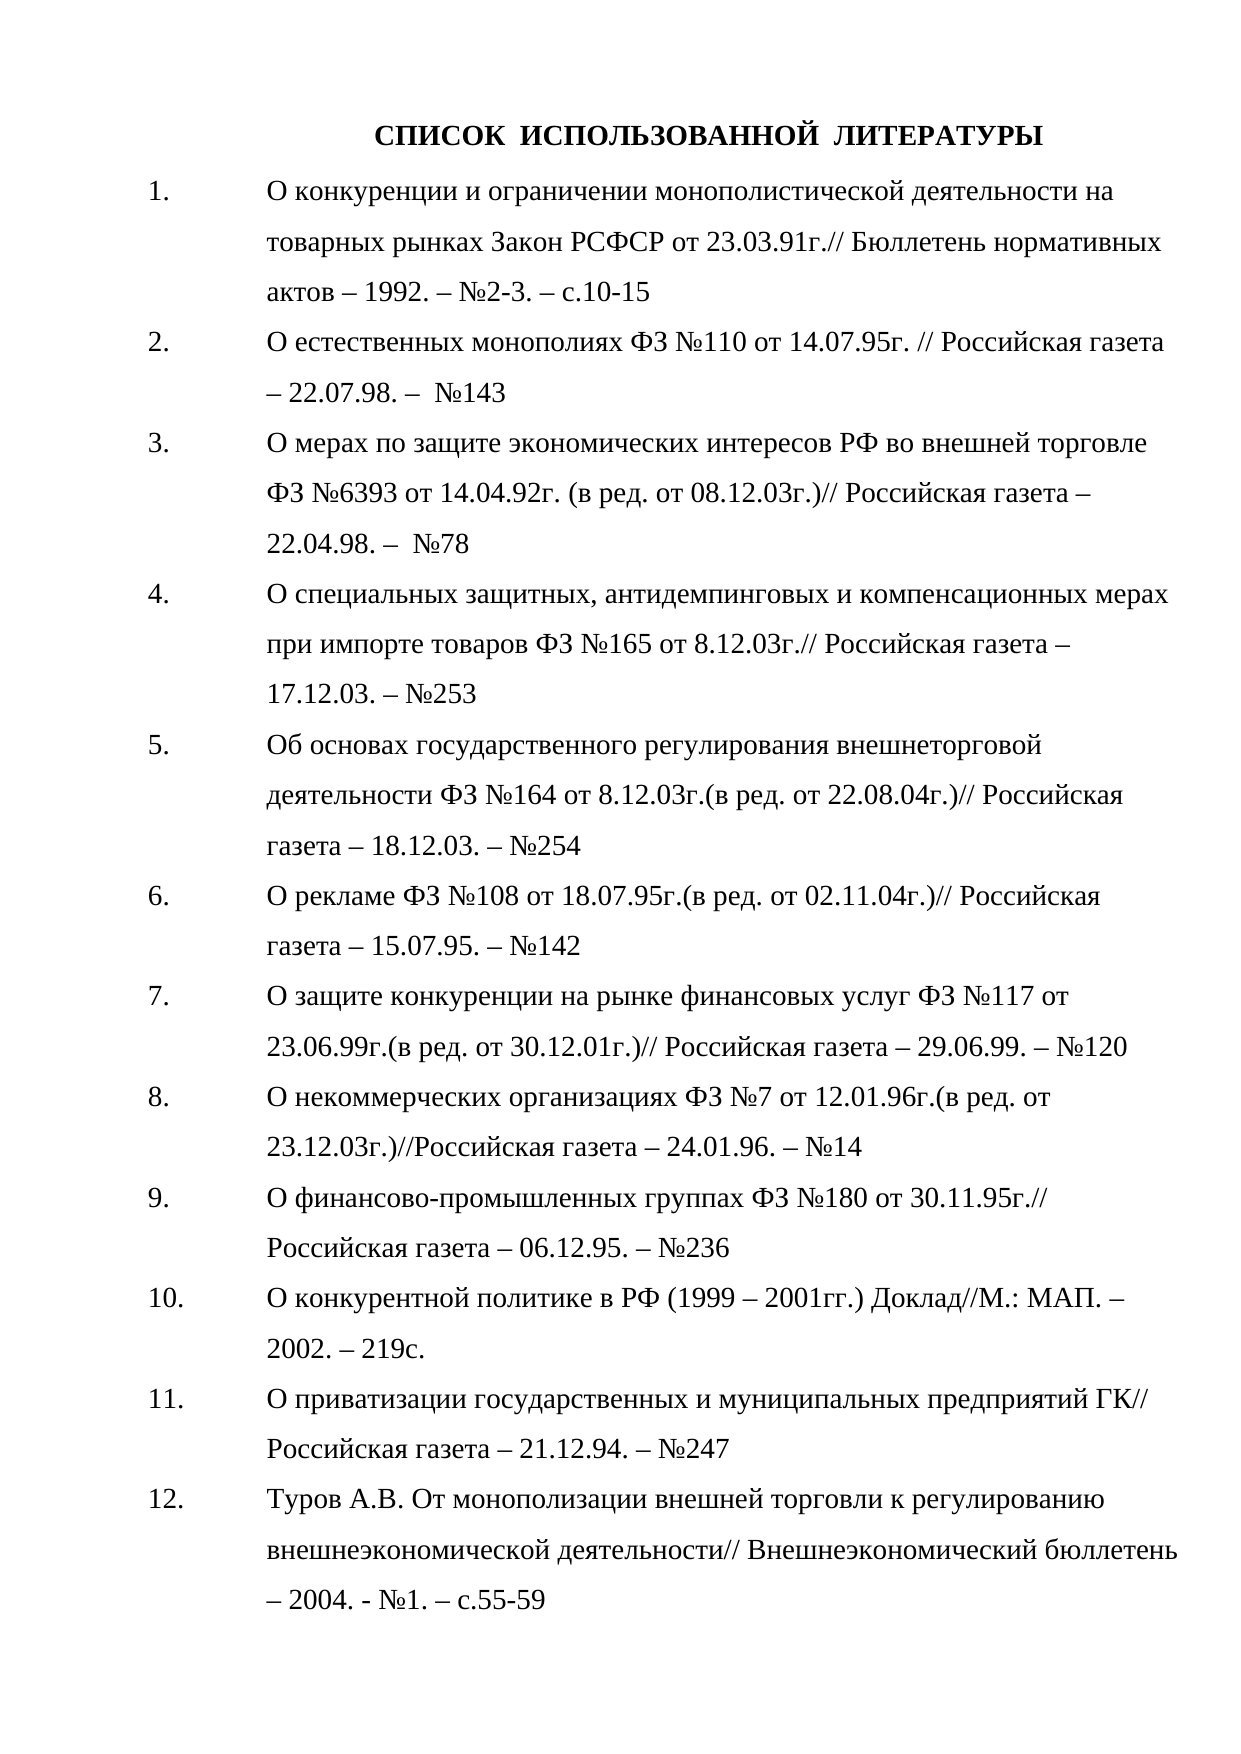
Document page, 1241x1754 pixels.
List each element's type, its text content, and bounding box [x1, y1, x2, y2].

subtitle СПИСОК ИСПОЛЬЗОВАННОЙ ЛИТЕРАТУРЫ [148, 118, 1181, 152]
list О конкурентной политике в РФ (1999 – 2001гг.) Доклад//М.: МАП. – 2002. – 219с. [148, 1280, 1181, 1364]
list О защите конкуренции на рынке финансовых услуг ФЗ №117 от 23.06.99г.(в ред. от 30.12.01г.)// Российская газета – 29.06.99. – №120 [148, 978, 1181, 1062]
list О конкуренции и ограничении монополистической деятельности на товарных рынках Закон РСФСР от 23.03.91г.// Бюллетень нормативных актов – 1992. – №2-3. – с.10-15 [148, 173, 1181, 308]
list О специальных защитных, антидемпинговых и компенсационных мерах при импорте товаров ФЗ №165 от 8.12.03г.// Российская газета – 17.12.03. – №253 [148, 576, 1181, 710]
list О приватизации государственных и муниципальных предприятий ГК// Российская газета – 21.12.94. – №247 [148, 1381, 1181, 1465]
list О некоммерческих организациях ФЗ №7 от 12.01.96г.(в ред. от 23.12.03г.)//Российская газета – 24.01.96. – №14 [148, 1079, 1181, 1163]
list О финансово-промышленных группах ФЗ №180 от 30.11.95г.// Российская газета – 06.12.95. – №236 [148, 1180, 1181, 1264]
list Об основах государственного регулирования внешнеторговой деятельности ФЗ №164 от 8.12.03г.(в ред. от 22.08.04г.)// Российская газета – 18.12.03. – №254 [148, 727, 1181, 861]
list О рекламе ФЗ №108 от 18.07.95г.(в ред. от 02.11.04г.)// Российская газета – 15.07.95. – №142 [148, 878, 1181, 962]
list О естественных монополиях ФЗ №110 от 14.07.95г. // Российская газета – 22.07.98. – №143 [148, 324, 1181, 408]
list О мерах по защите экономических интересов РФ во внешней торговле ФЗ №6393 от 14.04.92г. (в ред. от 08.12.03г.)// Российская газета – 22.04.98. – №78 [148, 425, 1181, 559]
list Туров А.В. От монополизации внешней торговли к регулированию внешнеэкономической деятельности// Внешнеэкономический бюллетень – 2004. - №1. – с.55-59 [148, 1482, 1181, 1616]
